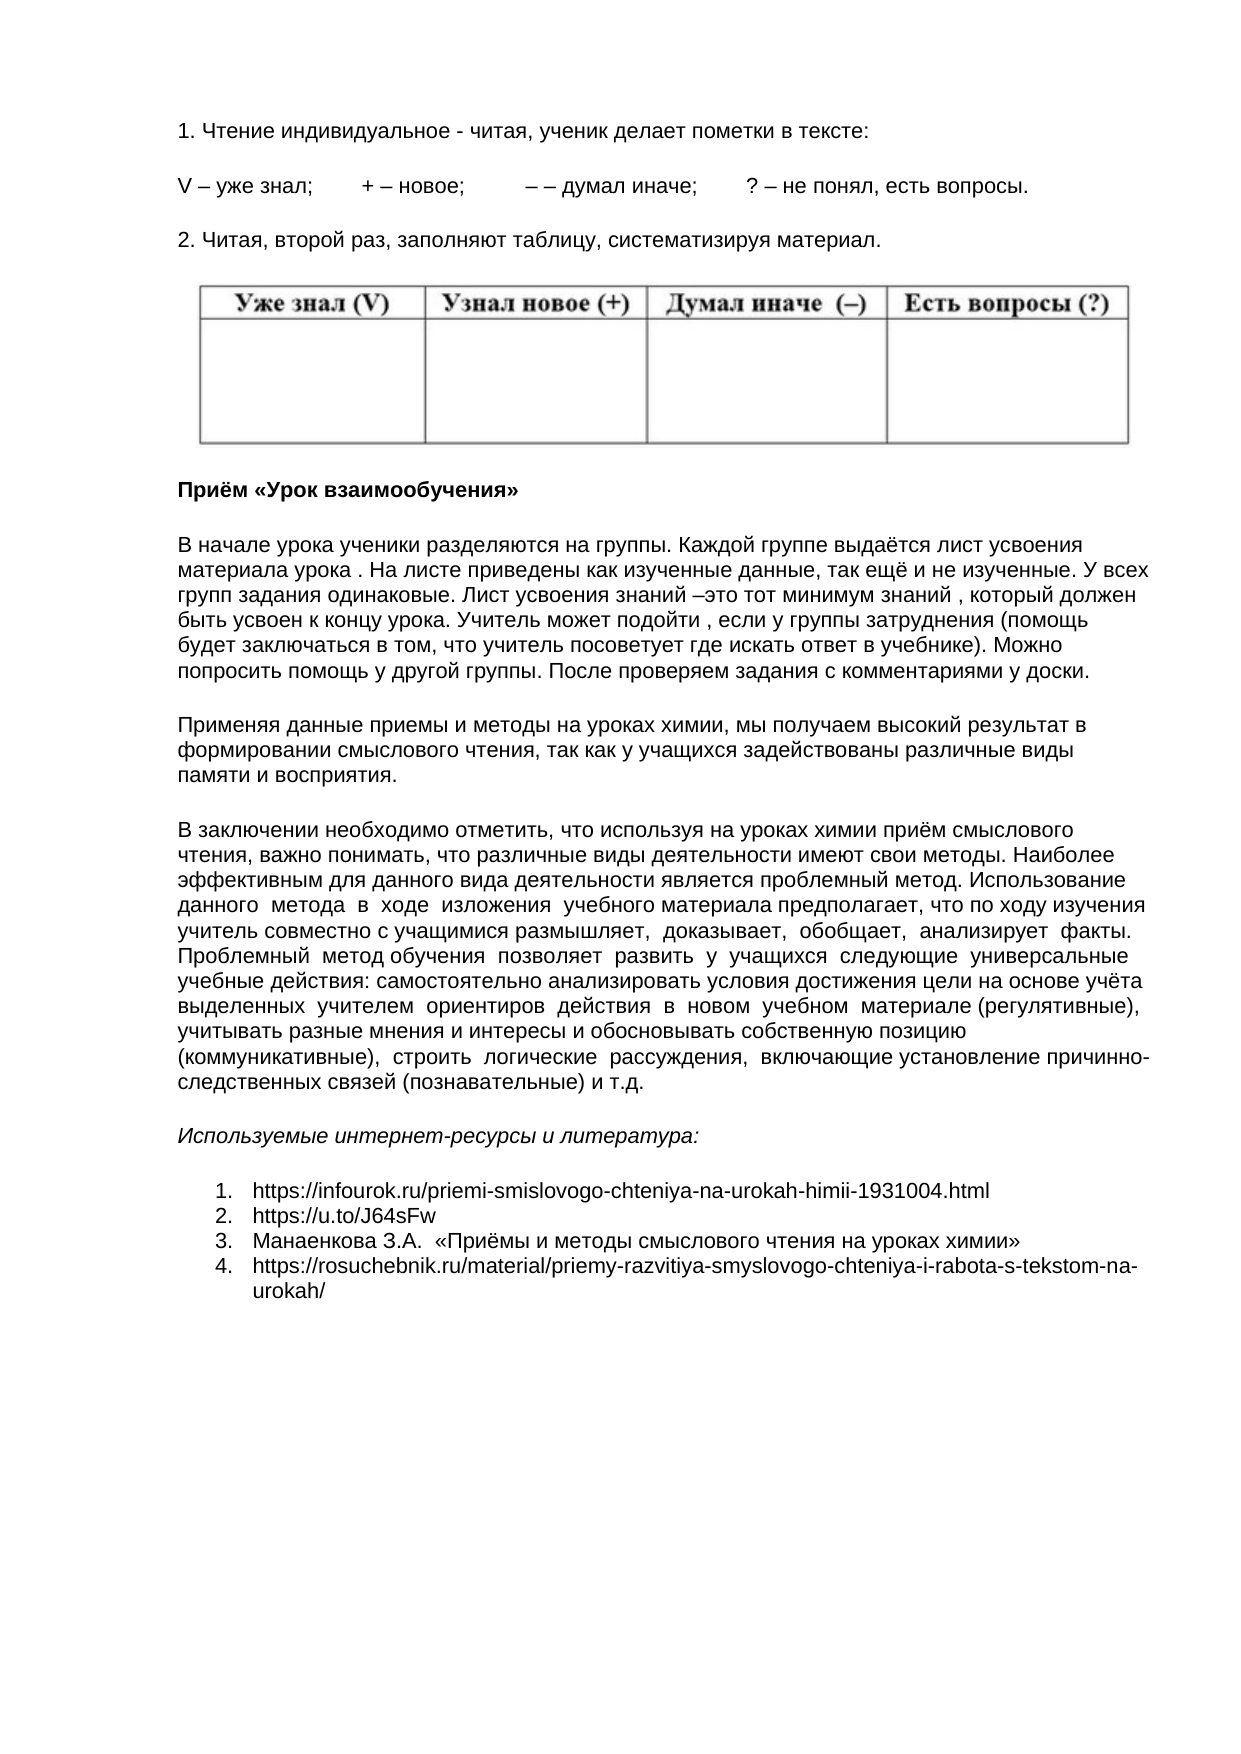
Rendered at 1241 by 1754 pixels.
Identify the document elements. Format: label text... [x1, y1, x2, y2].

text Приём «Урок взаимообучения» [177, 477, 1152, 502]
list https://infourok.ru/priemi-smislovogo-chteniya-na-urokah-himii-1931004.html [215, 1177, 1152, 1203]
list Манаенкова З.А. «Приёмы и методы смыслового чтения на уроках химии» [215, 1228, 1152, 1253]
text В заключении необходимо отметить, что используя на уроках химии приём смыслового чтения, важно понимать, что различные виды деятельности имеют свои методы. Наиболее эффективным для данного вида деятельности является проблемный метод. Использование данного метода в ходе изложения учебного материала предполагает, что по ходу изучения учитель совместно с учащимися размышляет, доказывает, обобщает, анализирует факты. Проблемный метод обучения позволяет развить у учащихся следующие универсальные учебные действия: самостоятельно анализировать условия достижения цели на основе учёта выделенных учителем ориентиров действия в новом учебном материале (регулятивные), учитывать разные мнения и интересы и обосновывать собственную позицию (коммуникативные), строить логические рассуждения, включающие установление причинно-следственных связей (познавательные) и т.д. [177, 817, 1152, 1094]
text 2. Читая, второй раз, заполняют таблицу, систематизируя материал. [177, 227, 1152, 252]
text 1. Чтение индивидуальное - читая, ученик делает пометки в тексте: [177, 118, 1152, 143]
text V – уже знал; + – новое; – – думал иначе; ? – не понял, есть вопросы. [177, 172, 1152, 198]
text Применяя данные приемы и методы на уроках химии, мы получаем высокий результат в формировании смыслового чтения, так как у учащихся задействованы различные виды памяти и восприятия. [177, 712, 1152, 787]
list https://u.to/J64sFw [215, 1203, 1152, 1228]
text Используемые интернет-ресурсы и литература: [177, 1123, 1152, 1148]
text В начале урока ученики разделяются на группы. Каждой группе выдаётся лист усвоения материала урока . На листе приведены как изученные данные, так ещё и не изученные. У всех групп задания одинаковые. Лист усвоения знаний –это тот минимум знаний , который должен быть усвоен к концу урока. Учитель может подойти , если у группы затруднения (помощь будет заключаться в том, что учитель посоветует где искать ответ в учебнике). Можно попросить помощь у другой группы. После проверяем задания с комментариями у доски. [177, 531, 1152, 683]
picture [196, 281, 1133, 448]
list https://rosuchebnik.ru/material/priemy-razvitiya-smyslovogo-chteniya-i-rabota-s-tekstom-na-urokah/ [215, 1253, 1152, 1303]
